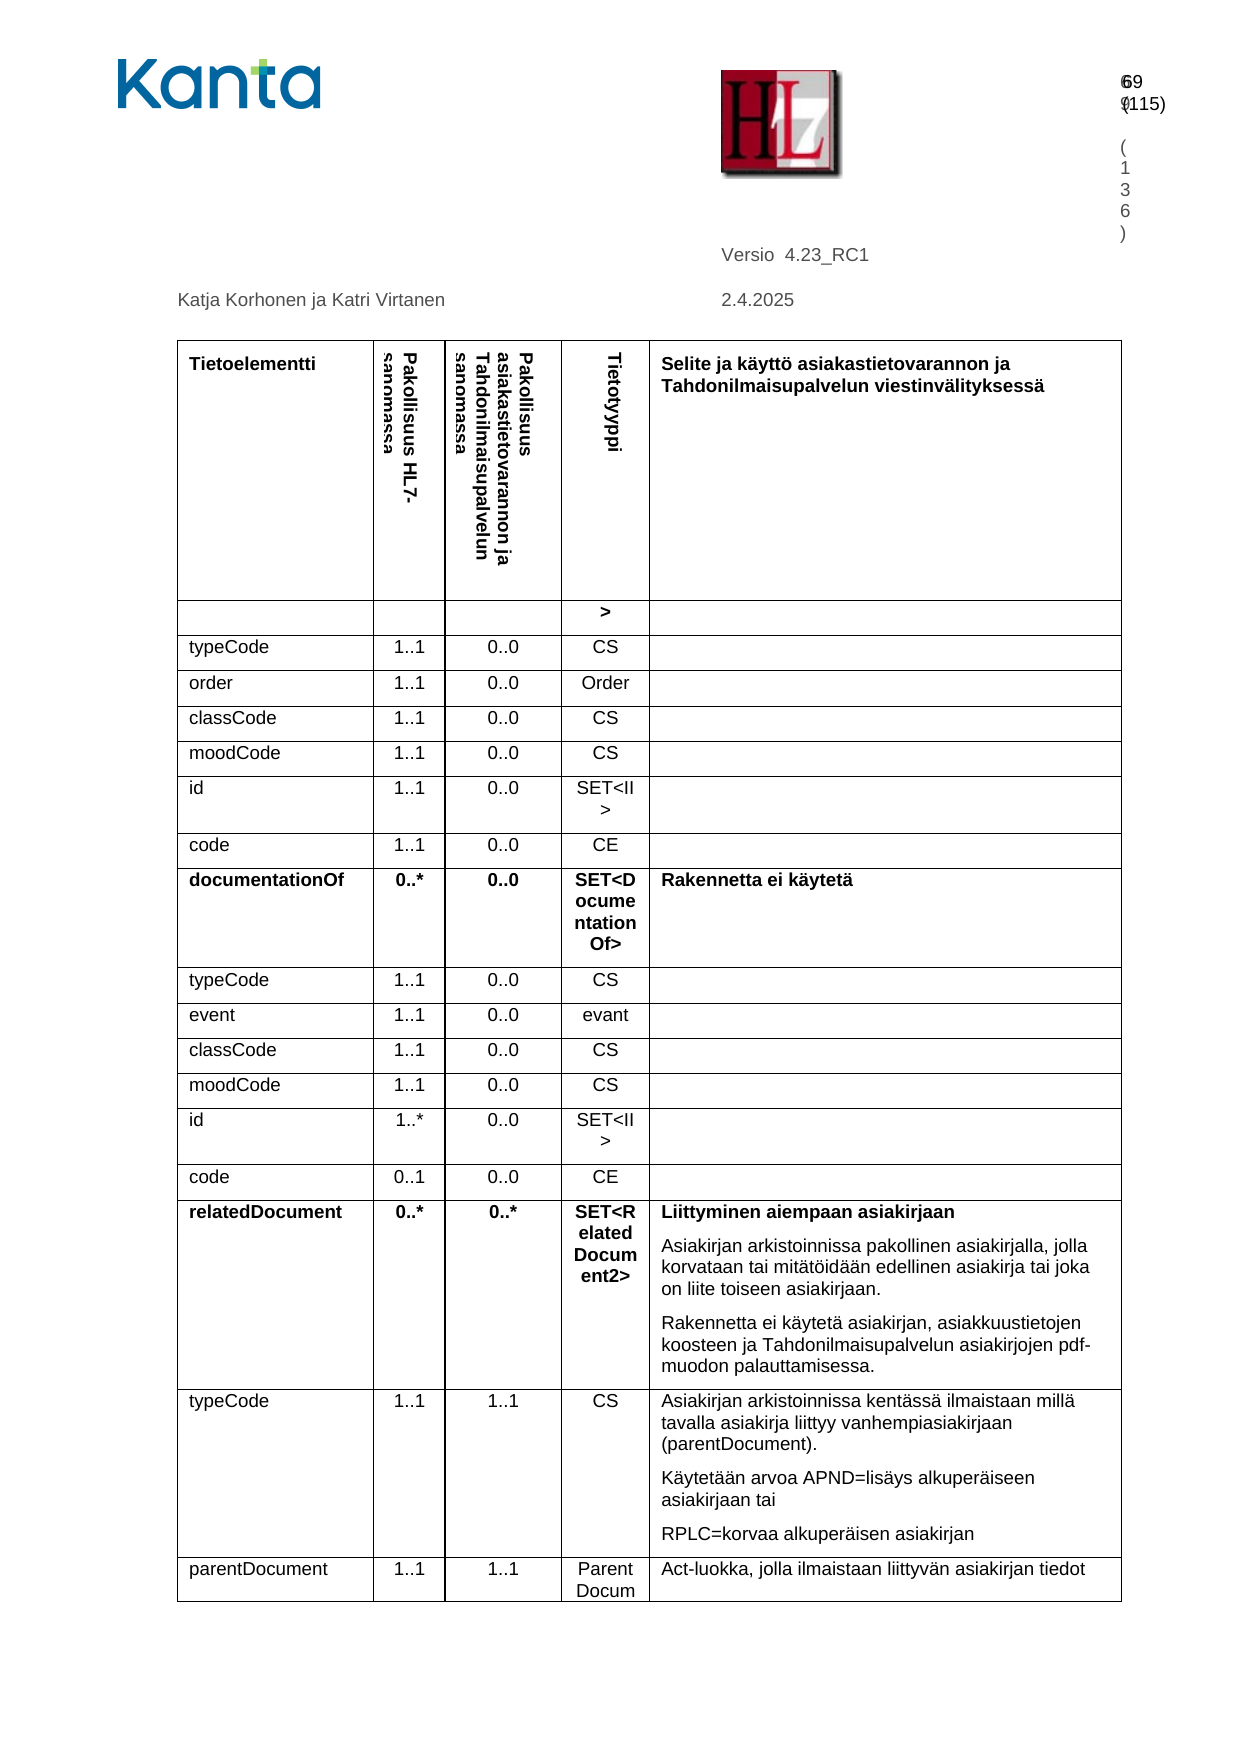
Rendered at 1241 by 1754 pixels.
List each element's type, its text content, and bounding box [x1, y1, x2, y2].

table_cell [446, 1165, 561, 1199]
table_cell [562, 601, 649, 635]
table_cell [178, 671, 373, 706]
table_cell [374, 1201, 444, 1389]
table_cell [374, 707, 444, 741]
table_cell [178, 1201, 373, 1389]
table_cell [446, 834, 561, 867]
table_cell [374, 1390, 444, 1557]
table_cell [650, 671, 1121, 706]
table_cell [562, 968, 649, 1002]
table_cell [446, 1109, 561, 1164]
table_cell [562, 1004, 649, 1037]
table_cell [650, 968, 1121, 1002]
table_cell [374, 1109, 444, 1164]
table_header Selite ja käyttö asiakastietovarannon ja Tahdonilmaisupalvelun viestinvälityksessä [650, 341, 1121, 600]
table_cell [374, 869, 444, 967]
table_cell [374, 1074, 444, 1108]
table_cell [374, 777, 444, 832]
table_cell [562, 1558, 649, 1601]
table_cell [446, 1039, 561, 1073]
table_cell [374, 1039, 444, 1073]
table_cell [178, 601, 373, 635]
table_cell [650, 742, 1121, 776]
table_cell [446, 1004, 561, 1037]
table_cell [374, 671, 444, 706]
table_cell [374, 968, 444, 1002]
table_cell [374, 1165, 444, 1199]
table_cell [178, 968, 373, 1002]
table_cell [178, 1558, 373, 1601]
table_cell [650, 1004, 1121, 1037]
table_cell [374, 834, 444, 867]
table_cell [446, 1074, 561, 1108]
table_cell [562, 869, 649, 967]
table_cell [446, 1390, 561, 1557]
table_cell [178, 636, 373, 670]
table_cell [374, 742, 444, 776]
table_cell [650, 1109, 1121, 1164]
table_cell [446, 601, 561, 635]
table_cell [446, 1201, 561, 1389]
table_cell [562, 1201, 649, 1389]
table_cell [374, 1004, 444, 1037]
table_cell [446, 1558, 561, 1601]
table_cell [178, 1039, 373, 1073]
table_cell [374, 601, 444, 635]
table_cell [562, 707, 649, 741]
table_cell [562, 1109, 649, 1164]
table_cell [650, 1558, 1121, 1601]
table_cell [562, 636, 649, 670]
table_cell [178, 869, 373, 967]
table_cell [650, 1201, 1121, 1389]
picture [721, 70, 844, 179]
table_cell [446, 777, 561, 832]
table_header Tietoelementti [178, 341, 373, 600]
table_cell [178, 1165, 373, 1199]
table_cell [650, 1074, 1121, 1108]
picture [118, 59, 321, 109]
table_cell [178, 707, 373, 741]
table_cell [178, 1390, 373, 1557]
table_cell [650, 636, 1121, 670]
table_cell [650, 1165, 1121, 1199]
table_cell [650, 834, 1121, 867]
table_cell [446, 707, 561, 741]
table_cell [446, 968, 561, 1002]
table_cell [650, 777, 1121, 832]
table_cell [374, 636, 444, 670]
table_header Pakollisuus asiakastietovarannon ja Tahdonilmaisupalvelun sanomassa [446, 341, 561, 600]
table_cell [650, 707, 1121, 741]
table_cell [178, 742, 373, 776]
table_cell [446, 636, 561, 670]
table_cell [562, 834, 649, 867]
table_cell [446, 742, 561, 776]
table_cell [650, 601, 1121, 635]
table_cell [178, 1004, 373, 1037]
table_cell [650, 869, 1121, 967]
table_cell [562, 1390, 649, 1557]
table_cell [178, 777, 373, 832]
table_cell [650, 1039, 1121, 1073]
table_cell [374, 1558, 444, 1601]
table_header Pakollisuus HL7-sanomassa [374, 341, 444, 600]
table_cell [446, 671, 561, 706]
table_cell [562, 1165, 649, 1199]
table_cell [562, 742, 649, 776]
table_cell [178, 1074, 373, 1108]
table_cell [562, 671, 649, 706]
table_header Tietotyyppi [562, 341, 649, 600]
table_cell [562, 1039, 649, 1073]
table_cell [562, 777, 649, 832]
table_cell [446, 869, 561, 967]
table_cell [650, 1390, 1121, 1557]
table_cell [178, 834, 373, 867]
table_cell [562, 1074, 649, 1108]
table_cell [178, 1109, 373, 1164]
